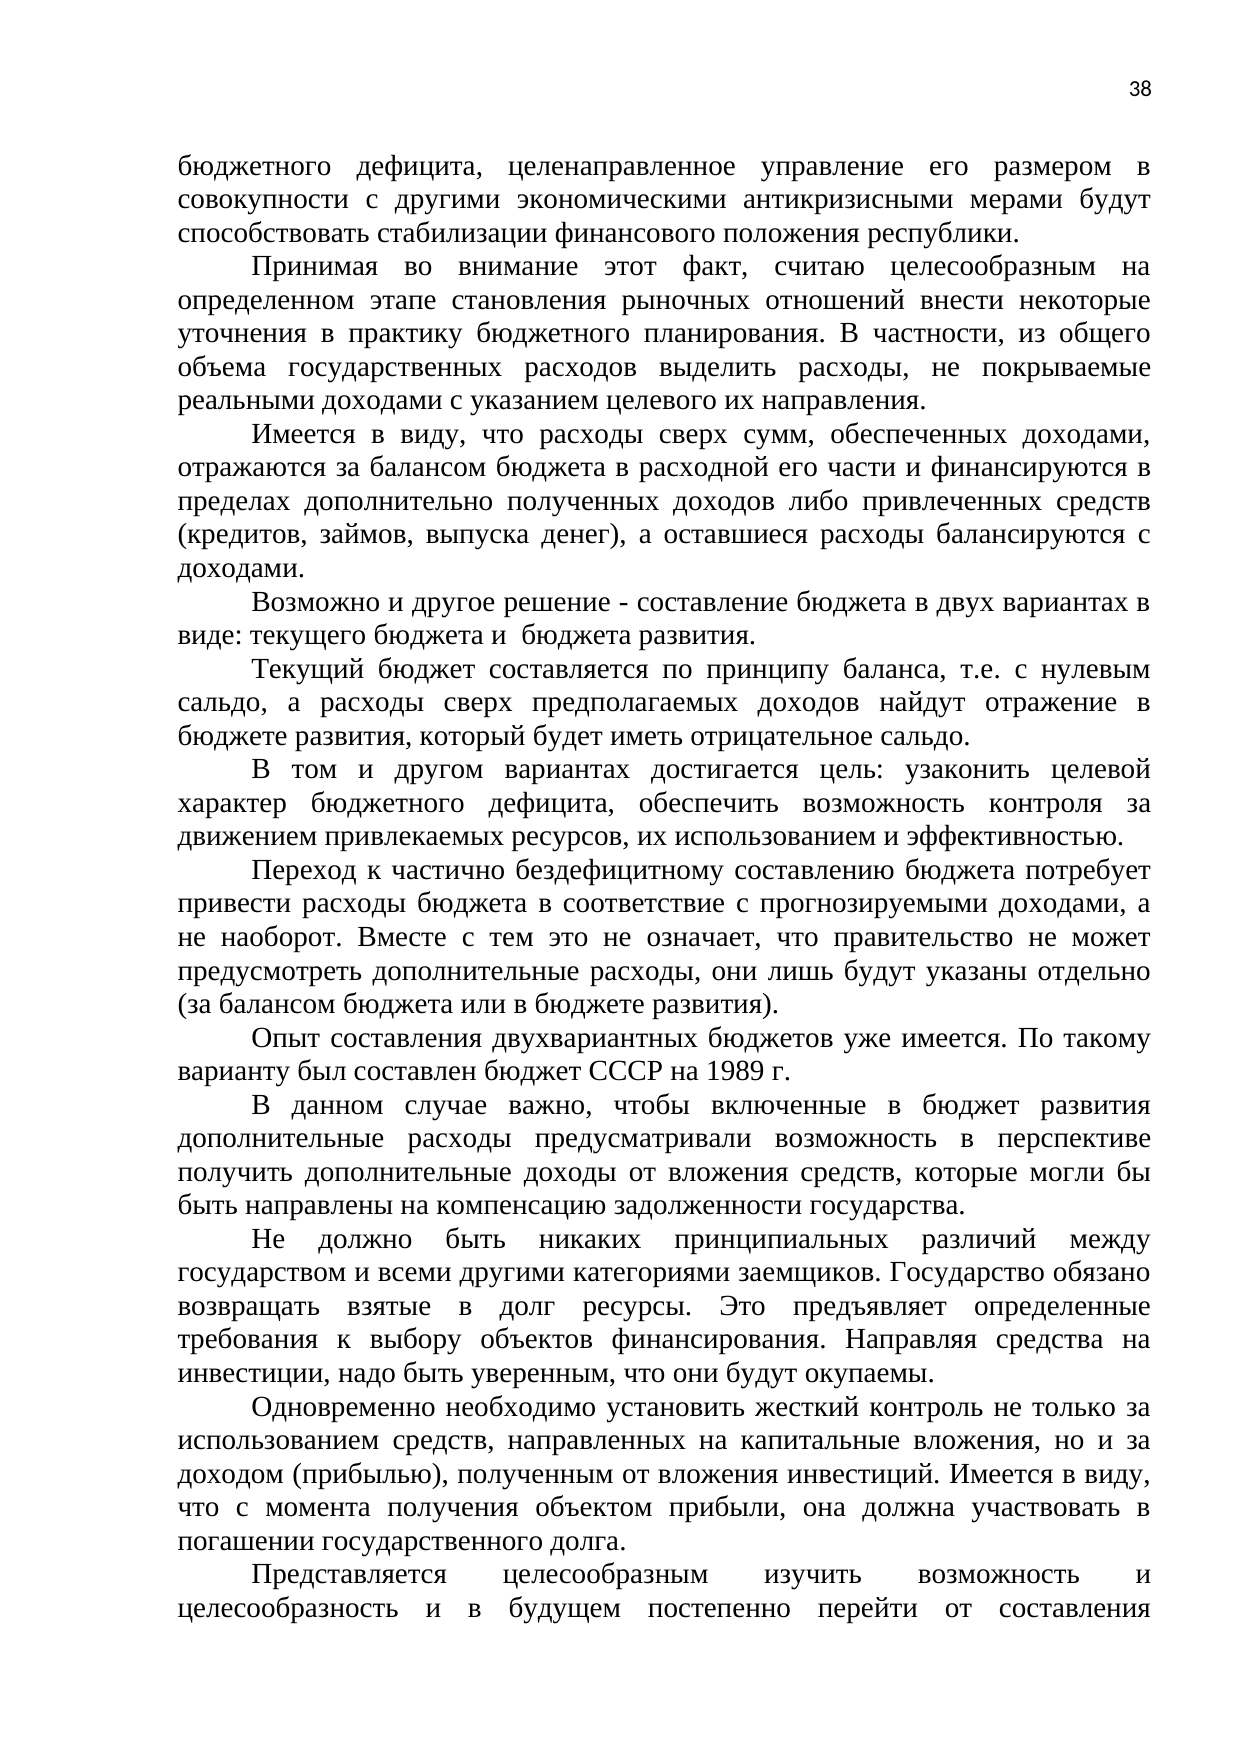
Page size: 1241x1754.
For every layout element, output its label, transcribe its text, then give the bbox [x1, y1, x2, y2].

text Возможно и другое решение - составление бюджета в двух вариантах в виде: текущего бюджета и бюджета развития. [177, 584, 1152, 651]
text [177, 148, 1152, 248]
text Переход к частично бездефицитному составлению бюджета потребует привести расходы бюджета в соответствие с прогнозируемыми доходами, а не наоборот. Вместе с тем это не означает, что правительство не может предусмотреть дополнительные расходы, они лишь будут указаны отдельно (за балансом бюджета или в бюджете развития). [177, 852, 1152, 1020]
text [177, 1556, 1152, 1623]
text Имеется в виду, что расходы сверх сумм, обеспеченных доходами, отражаются за балансом бюджета в расходной его части и финансируются в пределах дополнительно полученных доходов либо привлеченных средств (кредитов, займов, выпуска денег), а оставшиеся расходы балансируются с доходами. [177, 416, 1152, 584]
text Не должно быть никаких принципиальных различий между государством и всеми другими категориями заемщиков. Государство обязано возвращать взятые в долг ресурсы. Это предъявляет определенные требования к выбору объектов финансирования. Направляя средства на инвестиции, надо быть уверенным, что они будут окупаемы. [177, 1221, 1152, 1389]
text Одновременно необходимо установить жесткий контроль не только за использованием средств, направленных на капитальные вложения, но и за доходом (прибылью), полученным от вложения инвестиций. Имеется в виду, что с момента получения объектом прибыли, она должна участвовать в погашении государственного долга. [177, 1389, 1152, 1556]
text В том и другом вариантах достигается цель: узаконить целевой характер бюджетного дефицита, обеспечить возможность контроля за движением привлекаемых ресурсов, их использованием и эффективностью. [177, 751, 1152, 852]
text Текущий бюджет составляется по принципу баланса, т.е. с нулевым сальдо, а расходы сверх предполагаемых доходов найдут отражение в бюджете развития, который будет иметь отрицательное сальдо. [177, 651, 1152, 751]
text Опыт составления двухвариантных бюджетов уже имеется. По такому варианту был составлен бюджет СССР на 1989 г. [177, 1020, 1152, 1087]
text В данном случае важно, чтобы включенные в бюджет развития дополнительные расходы предусматривали возможность в перспективе получить дополнительные доходы от вложения средств, которые могли бы быть направлены на компенсацию задолженности государства. [177, 1087, 1152, 1221]
text Принимая во внимание этот факт, считаю целесообразным на определенном этапе становления рыночных отношений внести некоторые уточнения в практику бюджетного планирования. В частности, из общего объема государственных расходов выделить расходы, не покрываемые реальными доходами с указанием целевого их направления. [177, 248, 1152, 416]
